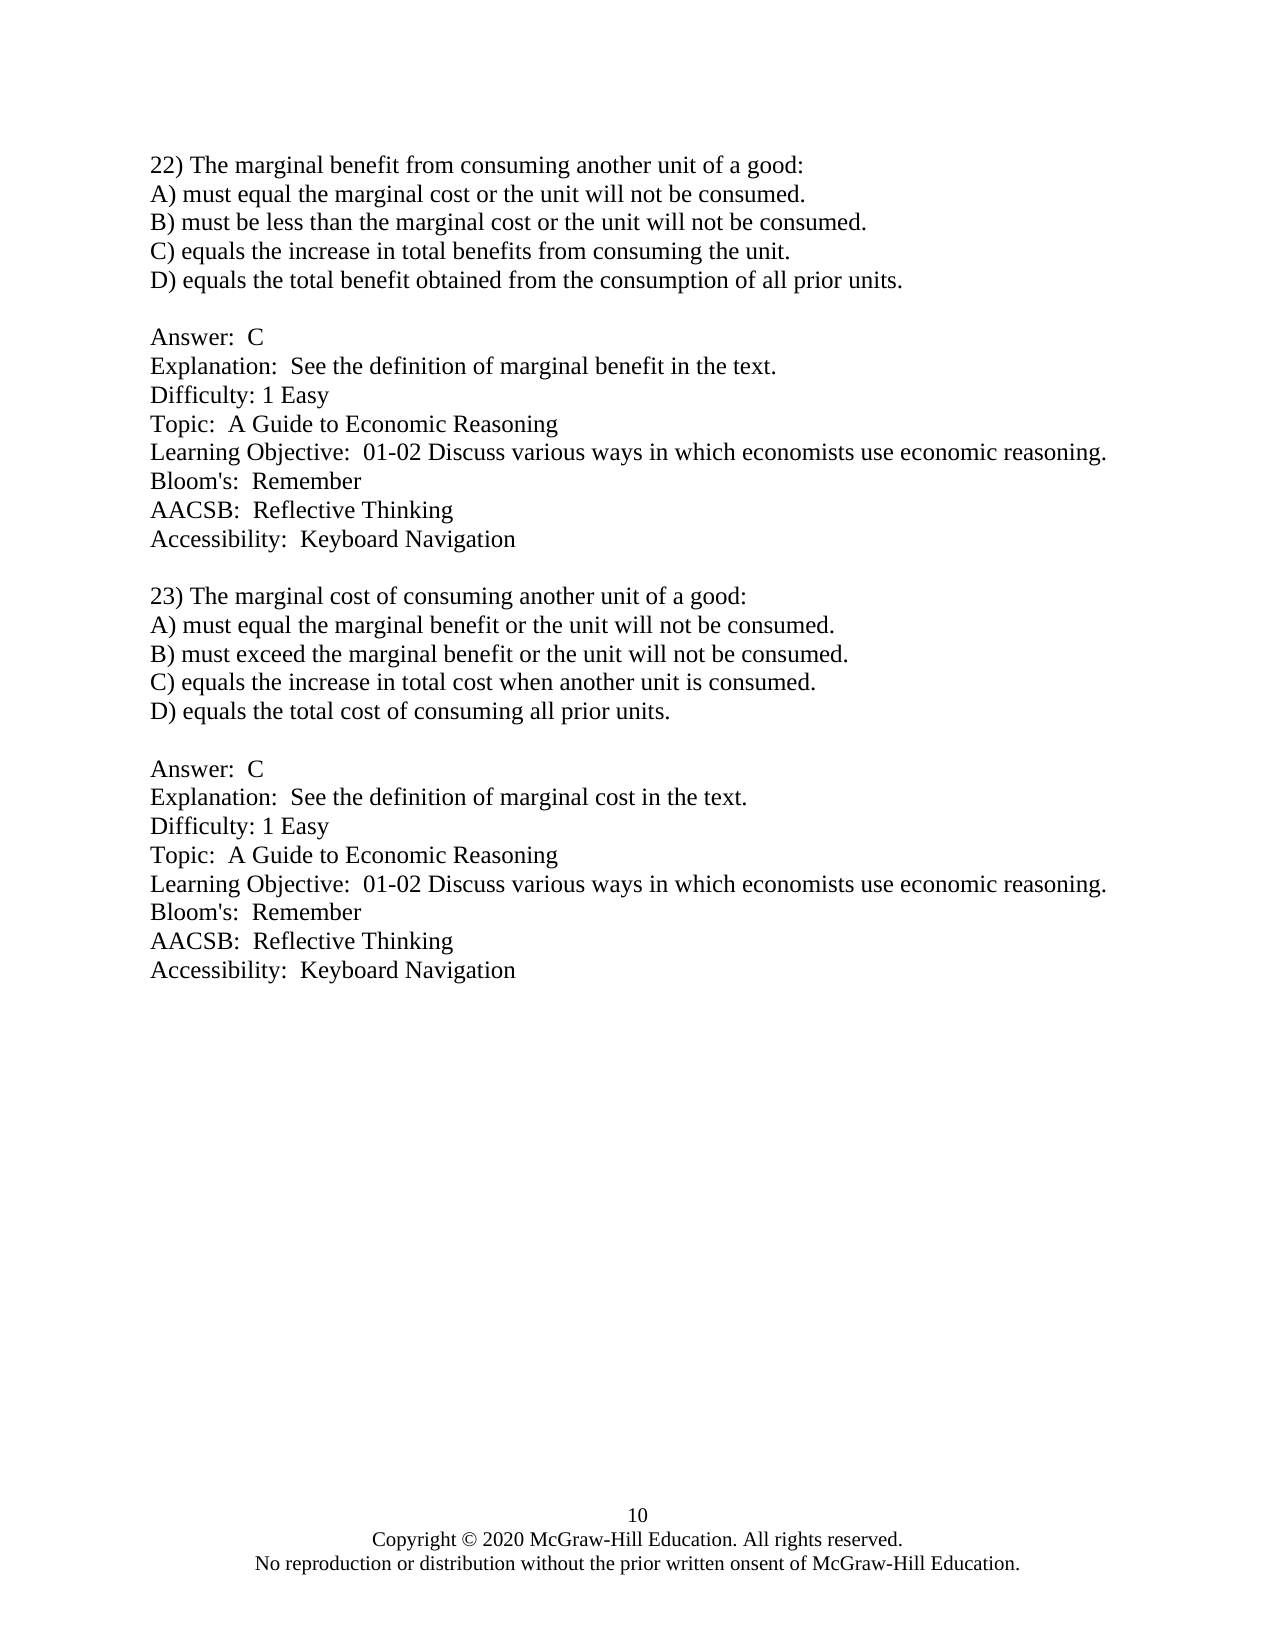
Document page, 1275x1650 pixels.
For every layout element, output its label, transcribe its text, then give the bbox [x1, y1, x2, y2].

text Explanation: See the definition of marginal benefit in the text. [150, 351, 1125, 380]
text C) equals the increase in total benefits from consuming the unit. [150, 236, 1125, 265]
text Difficulty: 1 Easy [150, 380, 1125, 409]
text Bloom's: Remember [150, 897, 1125, 926]
text Learning Objective: 01-02 Discuss various ways in which economists use economic reasoning. [150, 437, 1125, 466]
text D) equals the total benefit obtained from the consumption of all prior units. [150, 265, 1125, 294]
text Difficulty: 1 Easy [150, 811, 1125, 840]
text Accessibility: Keyboard Navigation [150, 524, 1125, 552]
text A) must equal the marginal cost or the unit will not be consumed. [150, 179, 1125, 207]
text AACSB: Reflective Thinking [150, 495, 1125, 524]
text Answer: C [150, 322, 1125, 351]
text D) equals the total cost of consuming all prior units. [150, 696, 1125, 725]
text Learning Objective: 01-02 Discuss various ways in which economists use economic reasoning. [150, 869, 1125, 897]
text Bloom's: Remember [150, 466, 1125, 495]
text 22) The marginal benefit from consuming another unit of a good: [150, 150, 1125, 179]
text AACSB: Reflective Thinking [150, 926, 1125, 955]
text B) must be less than the marginal cost or the unit will not be consumed. [150, 207, 1125, 236]
text 23) The marginal cost of consuming another unit of a good: [150, 581, 1125, 610]
text B) must exceed the marginal benefit or the unit will not be consumed. [150, 639, 1125, 667]
text Explanation: See the definition of marginal cost in the text. [150, 782, 1125, 811]
text Topic: A Guide to Economic Reasoning [150, 840, 1125, 869]
text C) equals the increase in total cost when another unit is consumed. [150, 667, 1125, 696]
text Answer: C [150, 754, 1125, 782]
text A) must equal the marginal benefit or the unit will not be consumed. [150, 610, 1125, 639]
text Accessibility: Keyboard Navigation [150, 955, 1125, 984]
text Topic: A Guide to Economic Reasoning [150, 409, 1125, 437]
